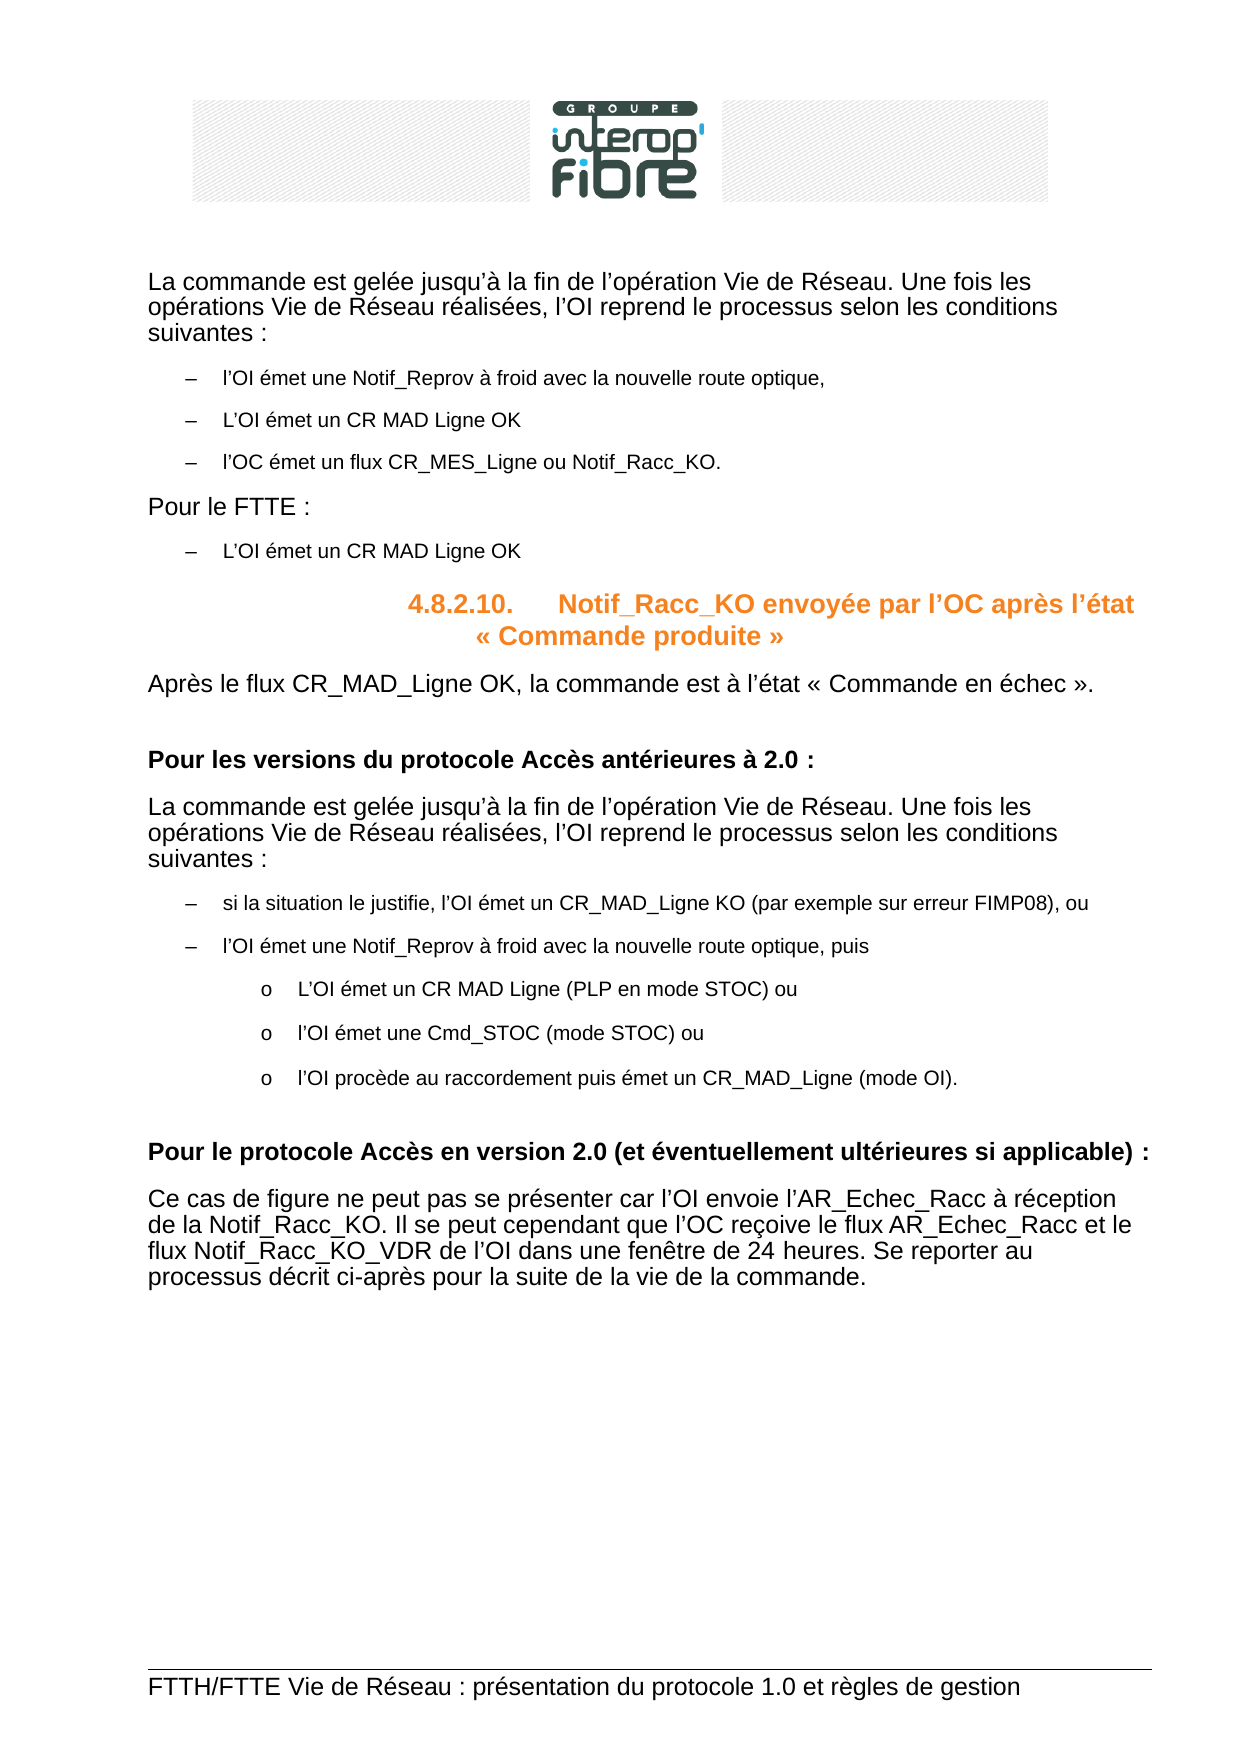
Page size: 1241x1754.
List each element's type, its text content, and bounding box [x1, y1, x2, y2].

subtitle Notif_Racc_KO envoyée par l’OC après l’état « Commande produite » [408, 588, 1152, 651]
list L’OI émet un CR MAD Ligne OK [185, 410, 1152, 432]
text Après le flux CR_MAD_Ligne OK, la commande est à l’état « Commande en échec ». [148, 672, 1152, 697]
list l’OI émet une Cmd_STOC (mode STOC) ou [260, 1022, 1152, 1046]
text Pour le FTTE : [148, 495, 1152, 521]
list l’OI émet une Notif_Reprov à froid avec la nouvelle route optique, puis [185, 936, 1152, 957]
list si la situation le justifie, l’OI émet un CR_MAD_Ligne KO (par exemple sur erreur FIMP08), ou [185, 893, 1152, 915]
text Pour le protocole Accès en version 2.0 (et éventuellement ultérieures si applicable) : [148, 1139, 1152, 1166]
list l’OI émet une Notif_Reprov à froid avec la nouvelle route optique, [185, 368, 1152, 389]
text Pour les versions du protocole Accès antérieures à 2.0 : [148, 747, 1152, 774]
picture [147, 59, 1093, 241]
list L’OI émet un CR MAD Ligne (PLP en mode STOC) ou [260, 978, 1152, 1001]
list l’OC émet un flux CR_MES_Ligne ou Notif_Racc_KO. [185, 453, 1152, 474]
text Ce cas de figure ne peut pas se présenter car l’OI envoie l’AR_Echec_Racc à réception de la Notif_Racc_KO. Il se peut cependant que l’OC reçoive le flux AR_Echec_Racc et le flux Notif_Racc_KO_VDR de l’OI dans une fenêtre de 24 heures. Se reporter au processus décrit ci-après pour la suite de la vie de la commande. [148, 1187, 1152, 1291]
list L’OI émet un CR MAD Ligne OK [185, 542, 1152, 563]
list l’OI procède au raccordement puis émet un CR_MAD_Ligne (mode OI). [260, 1066, 1152, 1089]
